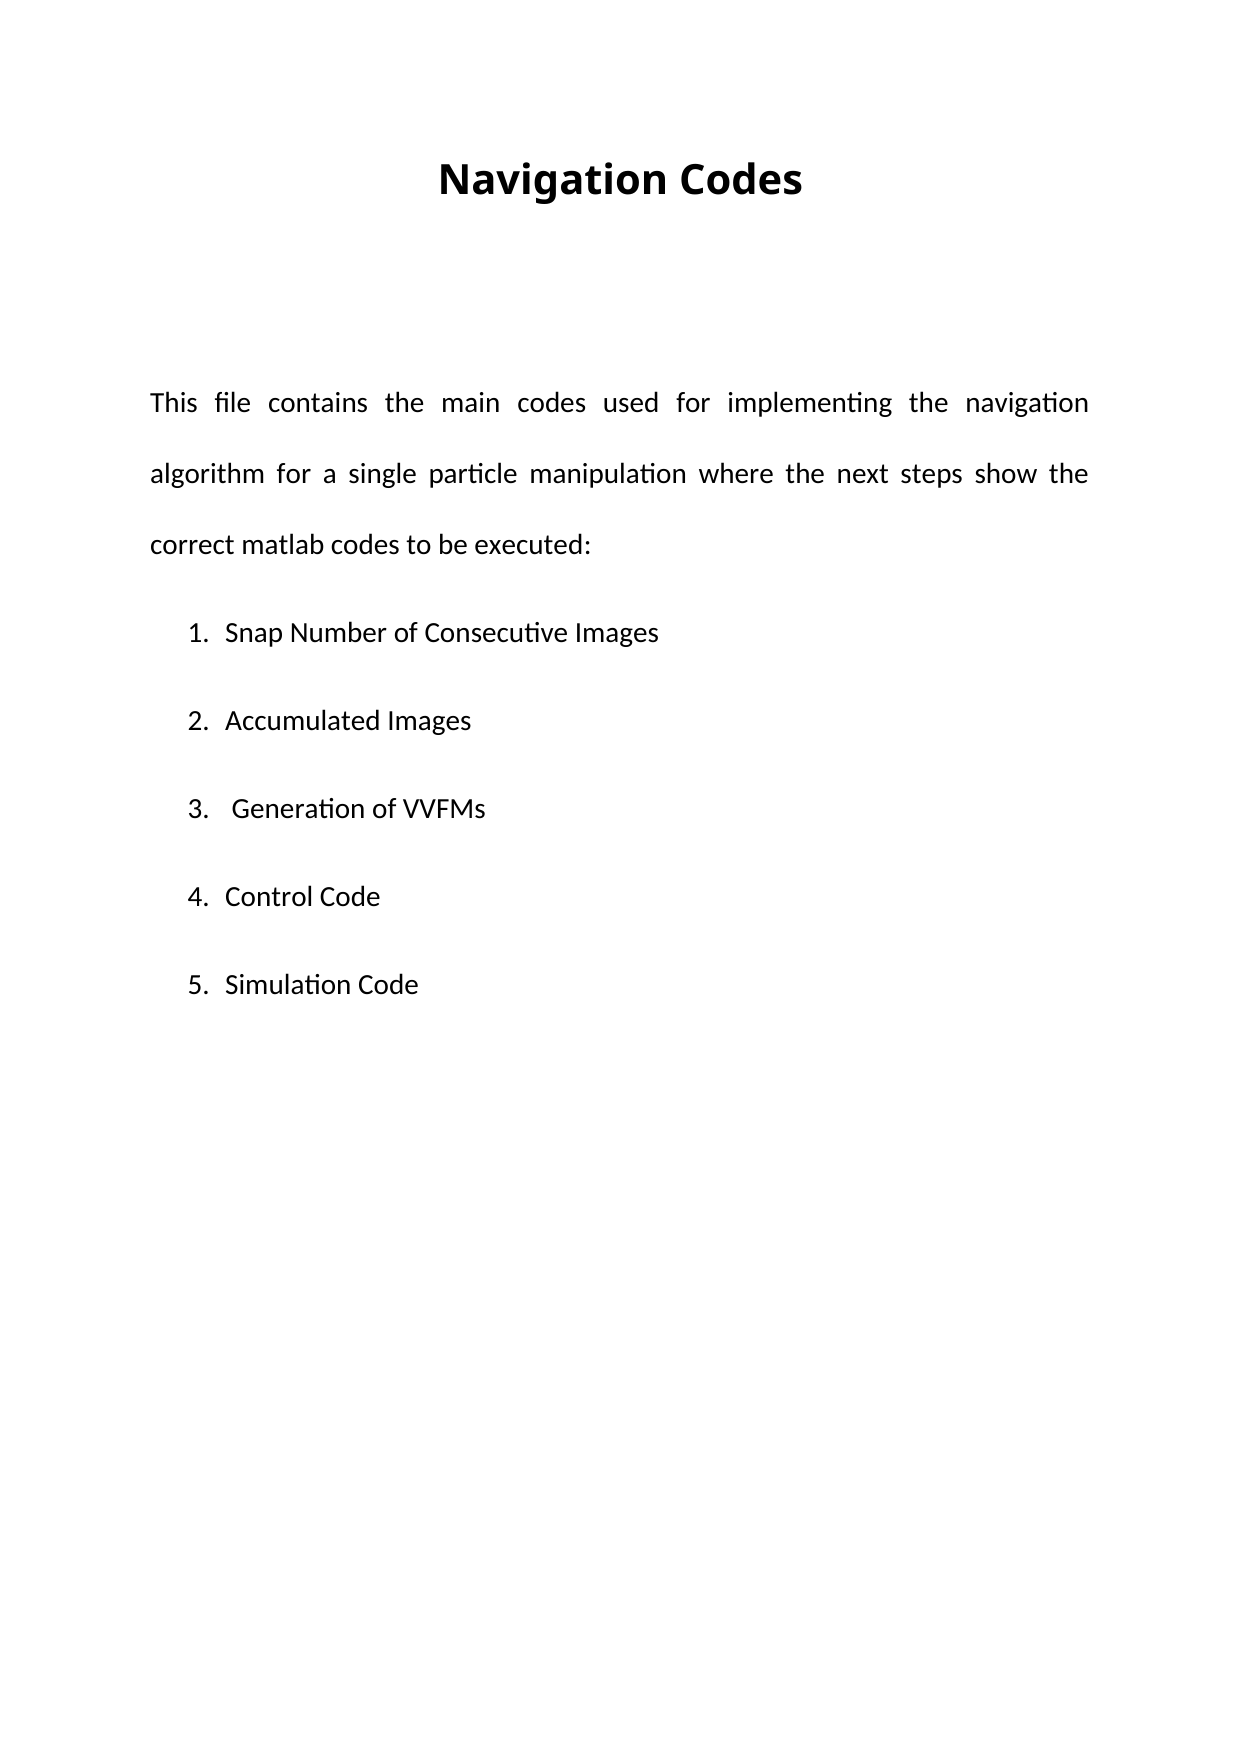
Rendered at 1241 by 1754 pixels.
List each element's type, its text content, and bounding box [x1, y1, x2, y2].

list Accumulated Images [187, 702, 1090, 738]
text Navigation Codes [150, 150, 1090, 207]
list Snap Number of Consecutive Images [187, 614, 1090, 650]
text This file contains the main codes used for implementing the navigation algorithm for a single particle manipulation where the next steps show the correct matlab codes to be executed: [150, 384, 1090, 562]
list Simulation Code [187, 966, 1090, 1001]
list Generation of VVFMs [187, 790, 1090, 826]
list Control Code [187, 878, 1090, 913]
